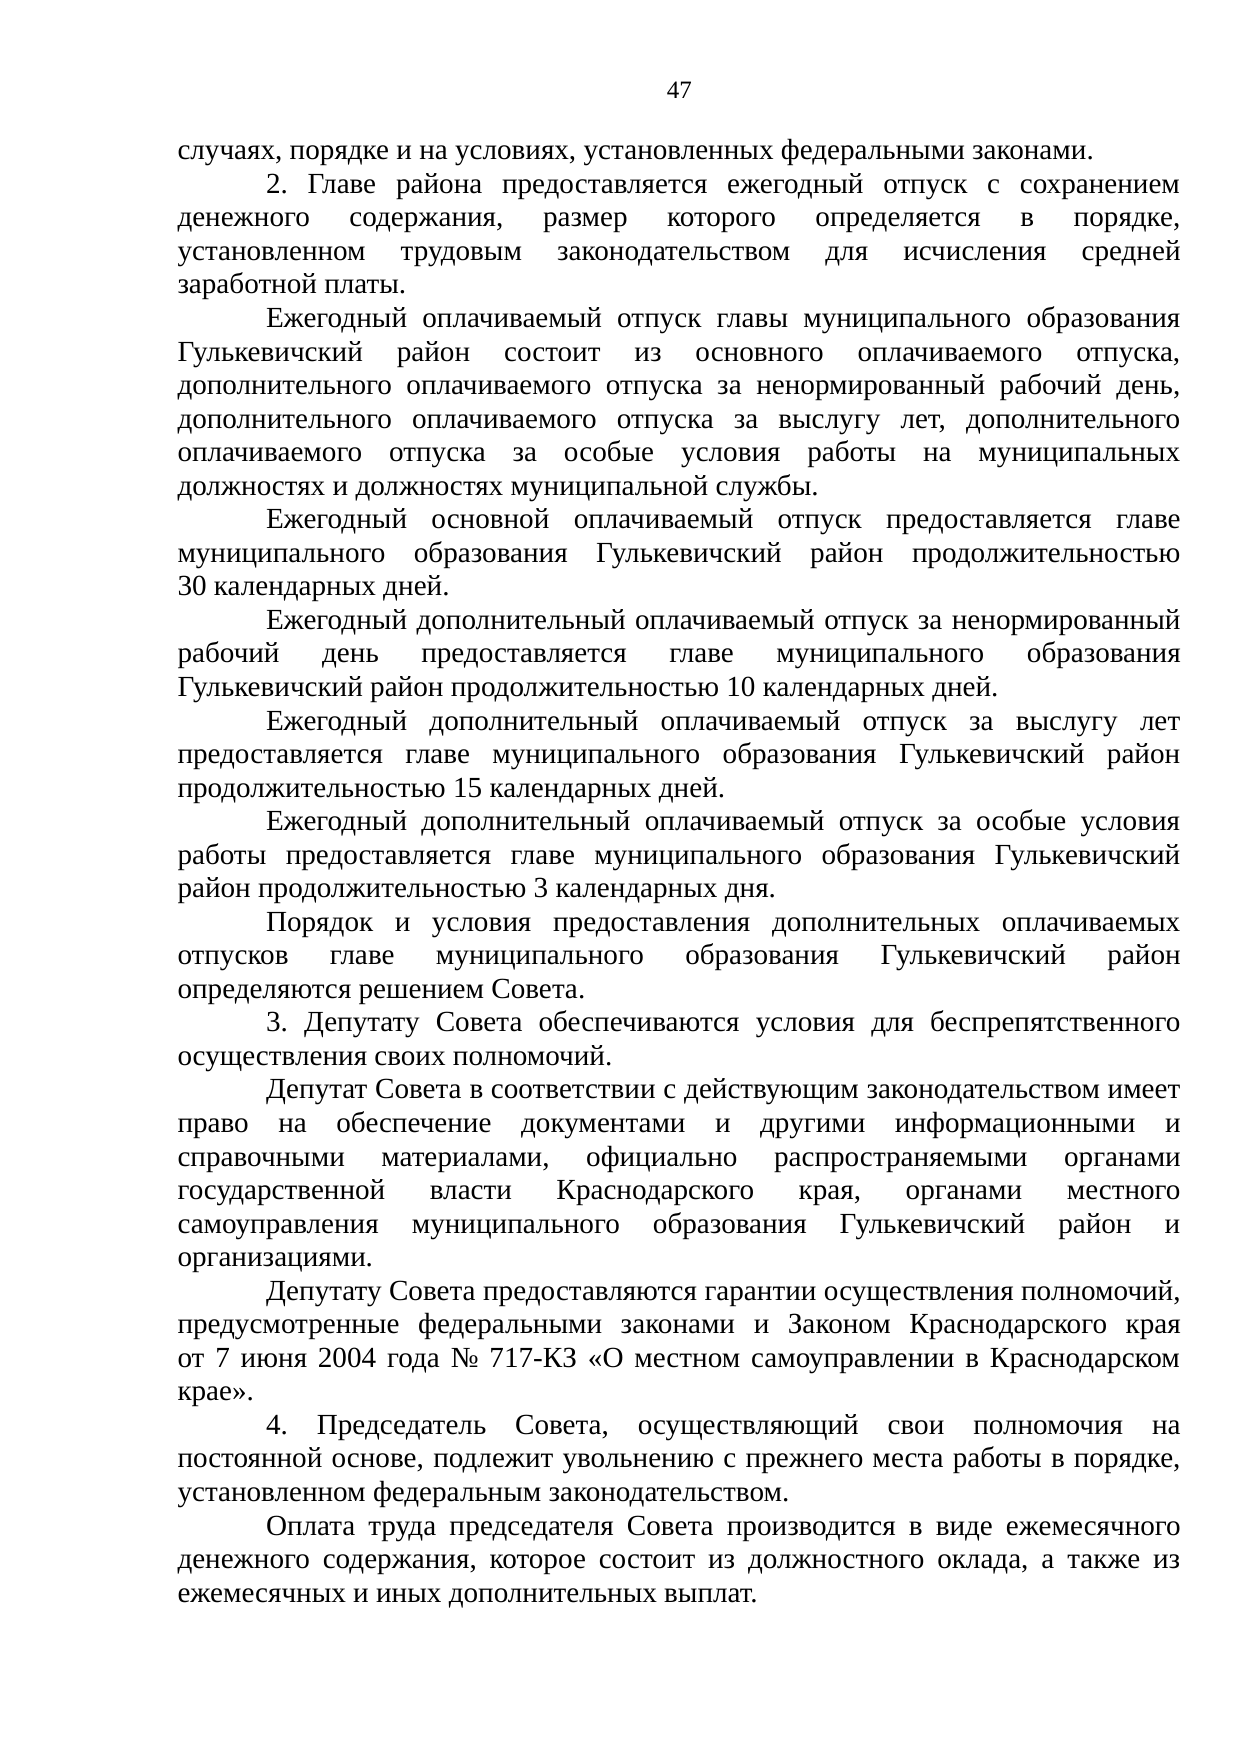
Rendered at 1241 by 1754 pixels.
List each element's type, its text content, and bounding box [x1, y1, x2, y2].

text Ежегодный дополнительный оплачиваемый отпуск за выслугу лет предоставляется главе муниципального образования Гулькевичский район продолжительностью 15 календарных дней. [177, 703, 1181, 803]
text 2. Главе района предоставляется ежегодный отпуск с сохранением денежного содержания, размер которого определяется в порядке, установленном трудовым законодательством для исчисления средней заработной платы. [177, 166, 1181, 300]
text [177, 132, 1181, 166]
text 4. Председатель Совета, осуществляющий свои полномочия на постоянной основе, подлежит увольнению с прежнего места работы в порядке, установленном федеральным законодательством. [177, 1407, 1181, 1508]
text Ежегодный дополнительный оплачиваемый отпуск за ненормированный рабочий день предоставляется главе муниципального образования Гулькевичский район продолжительностью 10 календарных дней. [177, 602, 1181, 703]
text Депутату Совета предоставляются гарантии осуществления полномочий, предусмотренные федеральными законами и Законом Краснодарского края от 7 июня 2004 года № 717-КЗ «О местном самоуправлении в Краснодарском крае». [177, 1273, 1181, 1407]
text Порядок и условия предоставления дополнительных оплачиваемых отпусков главе муниципального образования Гулькевичский район определяются решением Совета. [177, 904, 1181, 1004]
text Депутат Совета в соответствии с действующим законодательством имеет право на обеспечение документами и другими информационными и справочными материалами, официально распространяемыми органами государственной власти Краснодарского края, органами местного самоуправления муниципального образования Гулькевичский район и организациями. [177, 1072, 1181, 1273]
text 3. Депутату Совета обеспечиваются условия для беспрепятственного осуществления своих полномочий. [177, 1004, 1181, 1072]
text Оплата труда председателя Совета производится в виде ежемесячного денежного содержания, которое состоит из должностного оклада, а также из ежемесячных и иных дополнительных выплат. [177, 1508, 1181, 1608]
text Ежегодный дополнительный оплачиваемый отпуск за особые условия работы предоставляется главе муниципального образования Гулькевичский район продолжительностью 3 календарных дня. [177, 803, 1181, 904]
text Ежегодный оплачиваемый отпуск главы муниципального образования Гулькевичский район состоит из основного оплачиваемого отпуска, дополнительного оплачиваемого отпуска за ненормированный рабочий день, дополнительного оплачиваемого отпуска за выслугу лет, дополнительного оплачиваемого отпуска за особые условия работы на муниципальных должностях и должностях муниципальной службы. [177, 300, 1181, 501]
text Ежегодный основной оплачиваемый отпуск предоставляется главе муниципального образования Гулькевичский район продолжительностью 30 календарных дней. [177, 501, 1181, 602]
